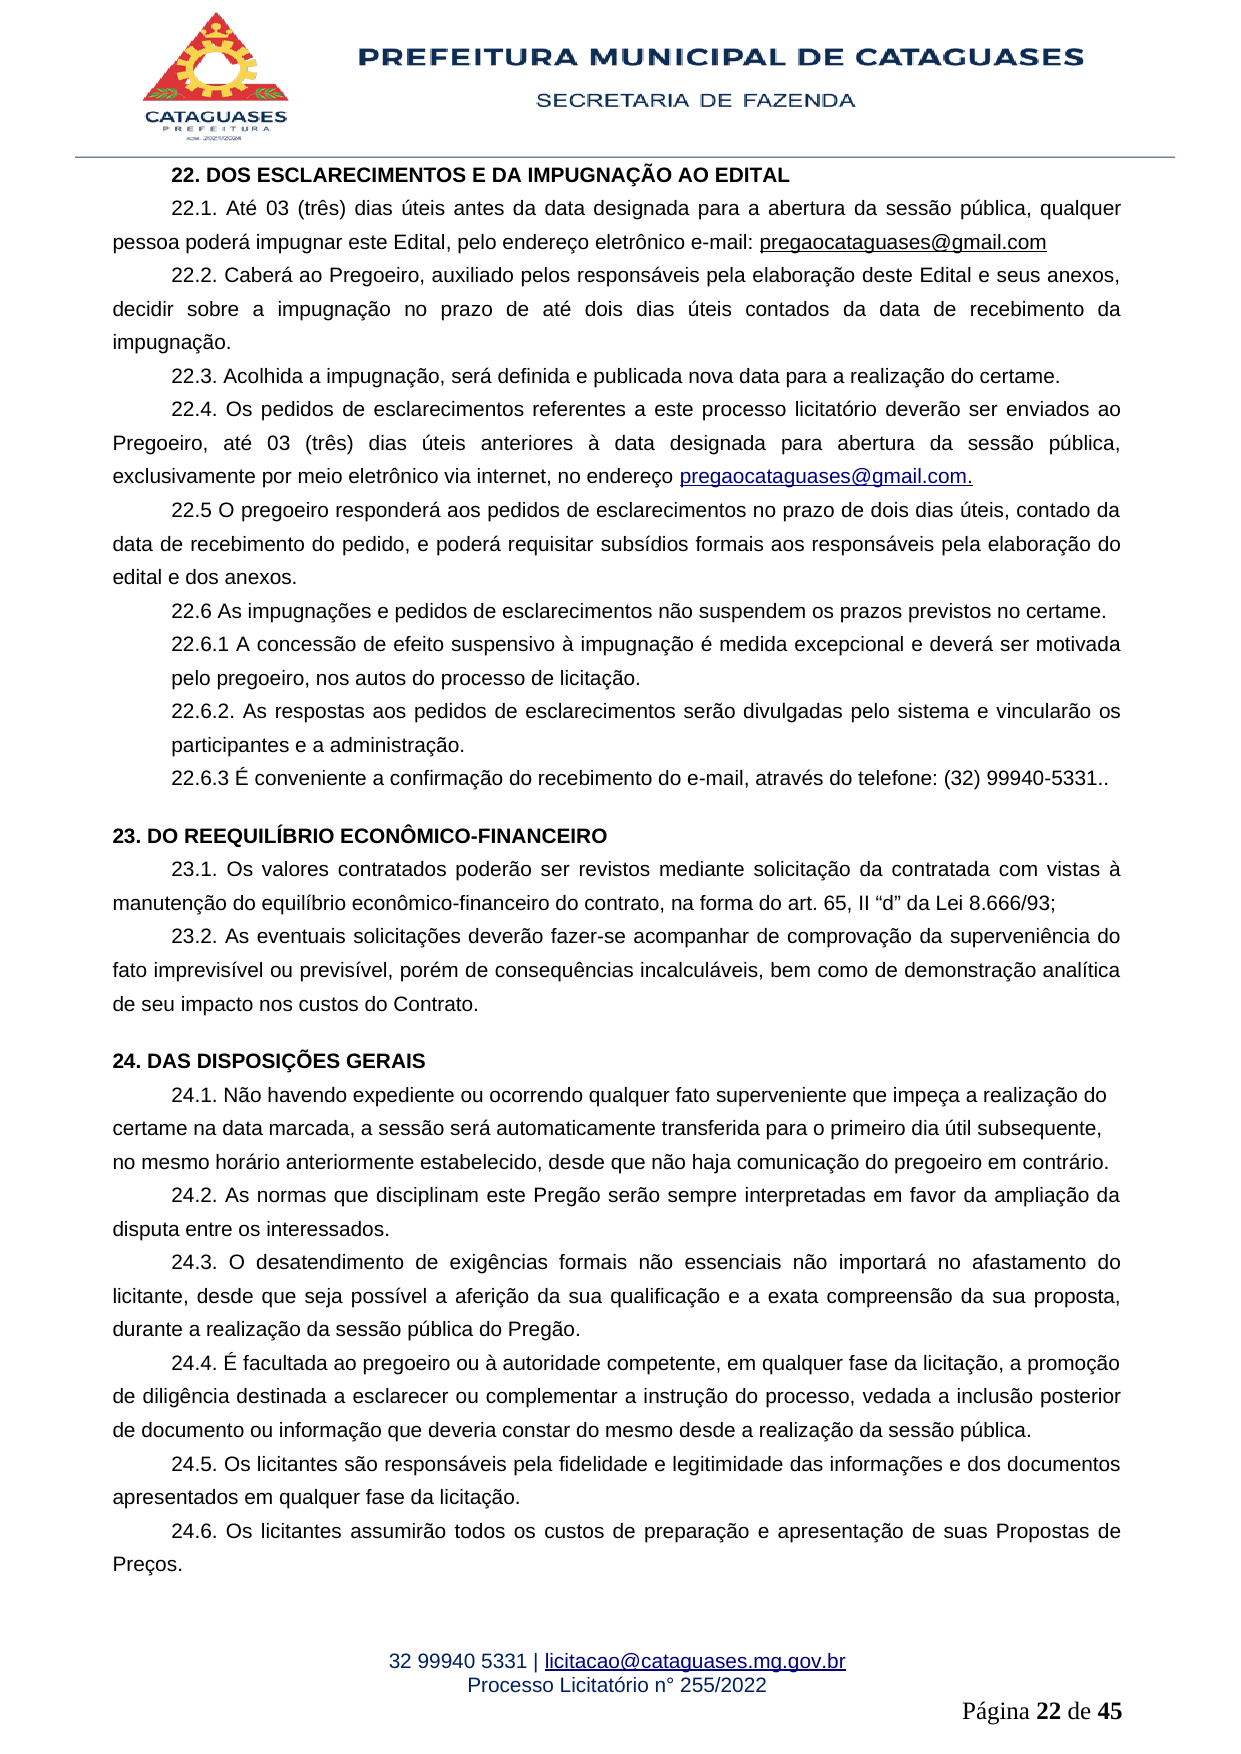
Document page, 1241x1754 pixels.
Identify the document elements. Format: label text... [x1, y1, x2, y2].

picture [75, 0, 1175, 185]
text 24.4. É facultada ao pregoeiro ou à autoridade competente, em qualquer fase da licitação, a promoção de diligência destinada a esclarecer ou complementar a instrução do processo, vedada a inclusão posterior de documento ou informação que deveria constar do mesmo desde a realização da sessão pública. [112, 1351, 1122, 1442]
text 22.6.1 A concessão de efeito suspensivo à impugnação é medida excepcional e deverá ser motivada pelo pregoeiro, nos autos do processo de licitação. [171, 632, 1122, 689]
text 22.4. Os pedidos de esclarecimentos referentes a este processo licitatório deverão ser enviados ao Pregoeiro, até 03 (três) dias úteis anteriores à data designada para abertura da sessão pública, exclusivamente por meio eletrônico via internet, no endereço pregaocataguases@gmail.com. [112, 397, 1122, 488]
text 24.1. Não havendo expediente ou ocorrendo qualquer fato superveniente que impeça a realização do [112, 1082, 1122, 1106]
text 22.6.2. As respostas aos pedidos de esclarecimentos serão divulgadas pelo sistema e vincularão os participantes e a administração. [171, 699, 1122, 757]
text 24.6. Os licitantes assumirão todos os custos de preparação e apresentação de suas Propostas de Preços. [112, 1518, 1122, 1576]
text 22.1. Até 03 (três) dias úteis antes da data designada para a abertura da sessão pública, qualquer pessoa poderá impugnar este Edital, pelo endereço eletrônico e-mail: pregaocataguases@gmail.com [112, 196, 1122, 253]
text certame na data marcada, a sessão será automaticamente transferida para o primeiro dia útil subsequente, [112, 1116, 1122, 1140]
text 22.3. Acolhida a impugnação, será definida e publicada nova data para a realização do certame. [112, 364, 1122, 388]
text 23.1. Os valores contratados poderão ser revistos mediante solicitação da contratada com vistas à manutenção do equilíbrio econômico-financeiro do contrato, na forma do art. 65, II “d” da Lei 8.666/93; [112, 857, 1122, 915]
text 24.3. O desatendimento de exigências formais não essenciais não importará no afastamento do licitante, desde que seja possível a aferição da sua qualificação e a exata compreensão da sua proposta, durante a realização da sessão pública do Pregão. [112, 1250, 1122, 1341]
text 22.2. Caberá ao Pregoeiro, auxiliado pelos responsáveis pela elaboração deste Edital e seus anexos, decidir sobre a impugnação no prazo de até dois dias úteis contados da data de recebimento da impugnação. [112, 263, 1122, 354]
text 23. DO REEQUILÍBRIO ECONÔMICO-FINANCEIRO [112, 824, 1122, 848]
text 22. DOS ESCLARECIMENTOS E DA IMPUGNAÇÃO AO EDITAL [112, 162, 1122, 186]
text 23.2. As eventuais solicitações deverão fazer-se acompanhar de comprovação da superveniência do fato imprevisível ou previsível, porém de consequências incalculáveis, bem como de demonstração analítica de seu impacto nos custos do Contrato. [112, 924, 1122, 1015]
text no mesmo horário anteriormente estabelecido, desde que não haja comunicação do pregoeiro em contrário. [112, 1149, 1122, 1173]
text 24.5. Os licitantes são responsáveis pela fidelidade e legitimidade das informações e dos documentos apresentados em qualquer fase da licitação. [112, 1451, 1122, 1509]
text 22.6 As impugnações e pedidos de esclarecimentos não suspendem os prazos previstos no certame. [171, 598, 1122, 622]
text 22.6.3 É conveniente a confirmação do recebimento do e-mail, através do telefone: (32) 99940-5331.. [171, 766, 1122, 790]
text 24.2. As normas que disciplinam este Pregão serão sempre interpretadas em favor da ampliação da disputa entre os interessados. [112, 1183, 1122, 1241]
text 24. DAS DISPOSIÇÕES GERAIS [112, 1049, 1122, 1073]
text 22.5 O pregoeiro responderá aos pedidos de esclarecimentos no prazo de dois dias úteis, contado da data de recebimento do pedido, e poderá requisitar subsídios formais aos responsáveis pela elaboração do edital e dos anexos. [112, 498, 1122, 589]
